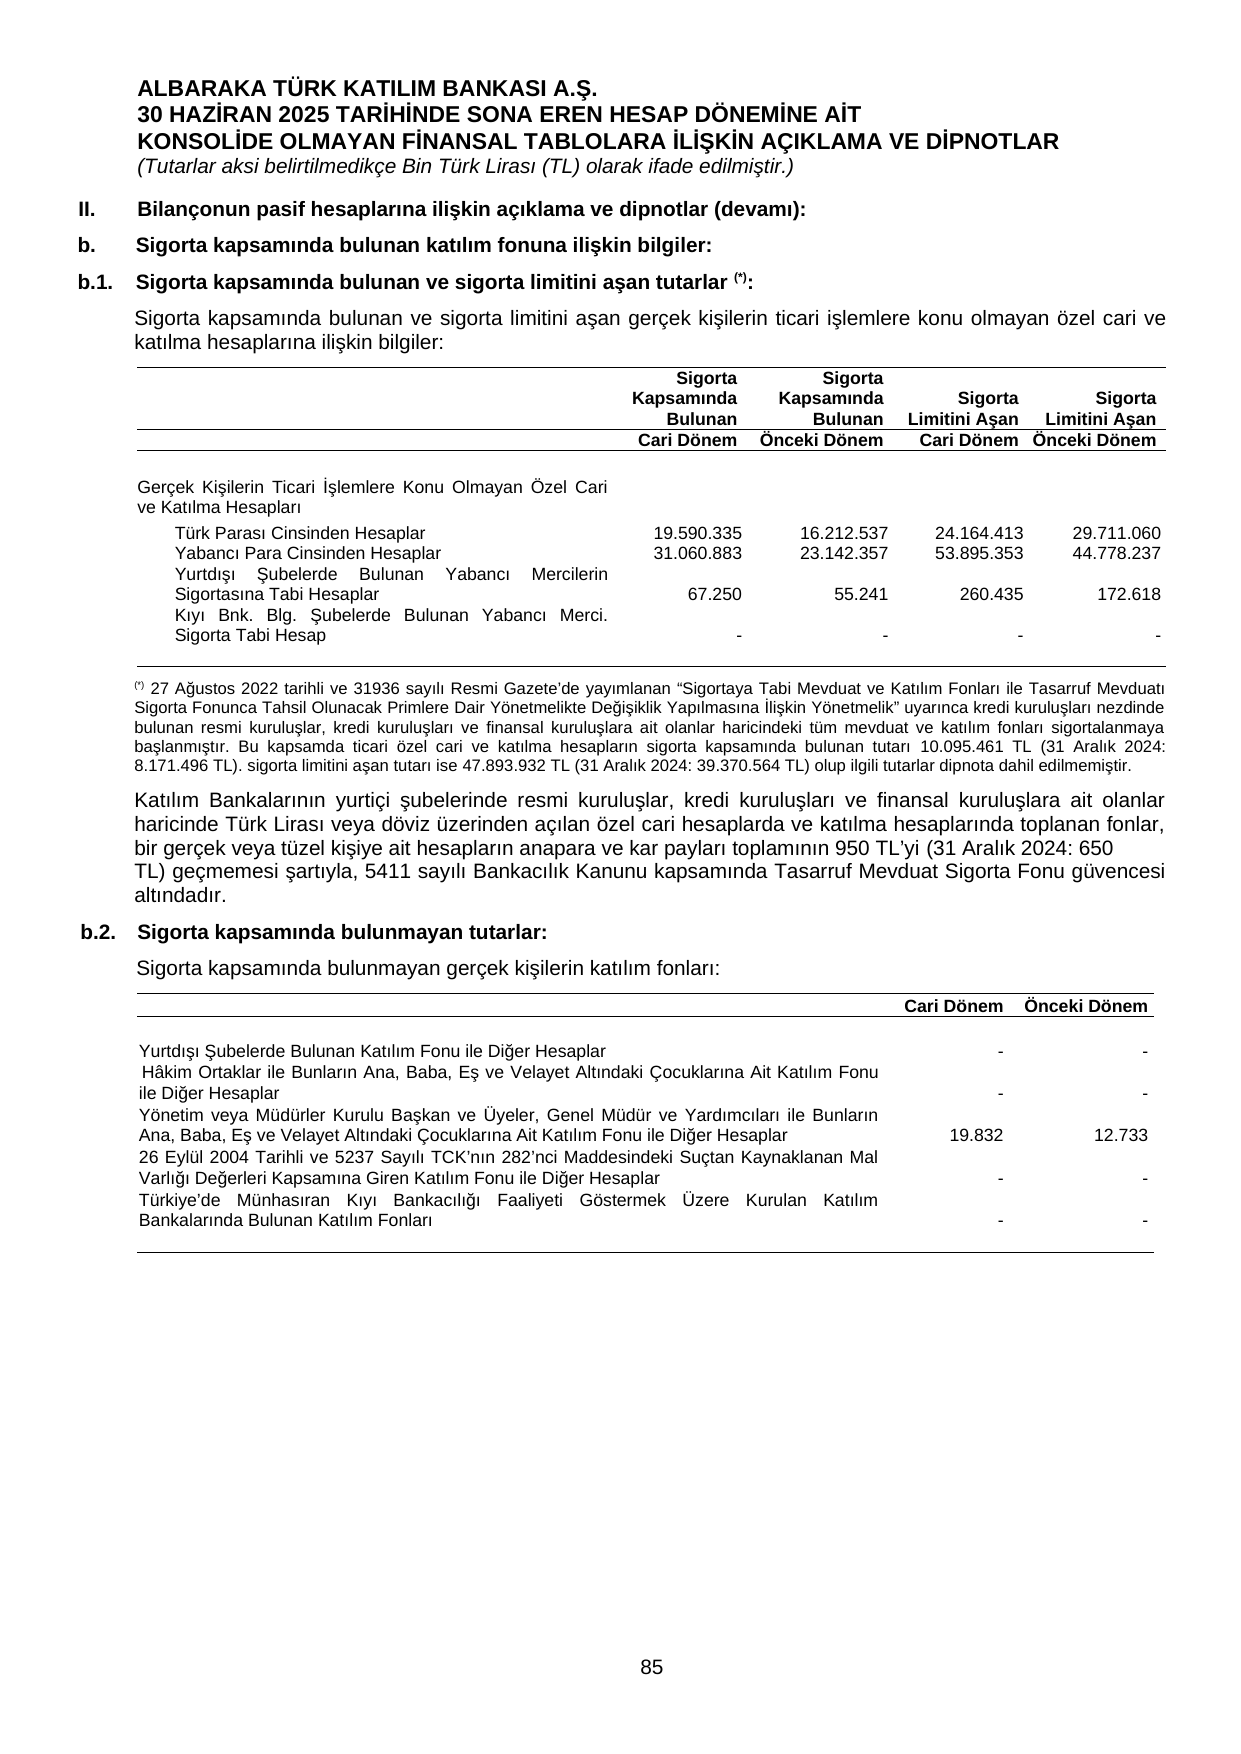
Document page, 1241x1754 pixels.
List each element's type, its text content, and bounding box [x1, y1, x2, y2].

text Katılım Bankalarının yurtiçi şubelerinde resmi kuruluşlar, kredi kuruluşları ve finansal kuruluşlara ait olanlar haricinde Türk Lirası veya döviz üzerinden açılan özel cari hesaplarda ve katılma hesaplarında toplanan fonlar, bir gerçek veya tüzel kişiye ait hesapların anapara ve kar payları toplamının 950 TL’yi (31 Aralık 2024: 650 TL) geçmemesi şartıyla, 5411 sayılı Bankacılık Kanunu kapsamında Tasarruf Mevduat Sigorta Fonu güvencesi altındadır. [134, 787, 1166, 907]
text Sigorta kapsamında bulunmayan gerçek kişilerin katılım fonları: [136, 956, 1166, 980]
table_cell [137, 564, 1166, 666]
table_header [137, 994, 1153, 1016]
text b.1. Sigorta kapsamında bulunan ve sigorta limitini aşan tutarlar (*): [77, 270, 1178, 294]
text (*) 27 Ağustos 2022 tarihli ve 31936 sayılı Resmi Gazete’de yayımlanan “Sigortaya Tabi Mevduat ve Katılım Fonları ile Tasarruf Mevduatı Sigorta Fonunca Tahsil Olunacak Primlere Dair Yönetmelikte Değişiklik Yapılmasına İlişkin Yönetmelik” uyarınca kredi kuruluşları nezdinde bulunan resmi kuruluşlar, kredi kuruluşları ve finansal kuruluşlara ait olanlar haricindeki tüm mevduat ve katılım fonları sigortalanmaya başlanmıştır. Bu kapsamda ticari özel cari ve katılma hesapların sigorta kapsamında bulunan tutarı 10.095.461 TL (31 Aralık 2024: 8.171.496 TL). sigorta limitini aşan tutarı ise 47.893.932 TL (31 Aralık 2024: 39.370.564 TL) olup ilgili tutarlar dipnota dahil edilmemiştir. [134, 679, 1166, 775]
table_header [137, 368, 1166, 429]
text Sigorta kapsamında bulunan ve sigorta limitini aşan gerçek kişilerin ticari işlemlere konu olmayan özel cari ve katılma hesaplarına ilişkin bilgiler: [134, 306, 1168, 354]
text b. Sigorta kapsamında bulunan katılım fonuna ilişkin bilgiler: [77, 233, 1178, 257]
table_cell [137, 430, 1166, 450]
list Bilançonun pasif hesaplarına ilişkin açıklama ve dipnotlar (devamı): [78, 197, 1166, 221]
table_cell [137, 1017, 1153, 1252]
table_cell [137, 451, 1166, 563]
text b.2. Sigorta kapsamında bulunmayan tutarlar: [80, 920, 1166, 944]
